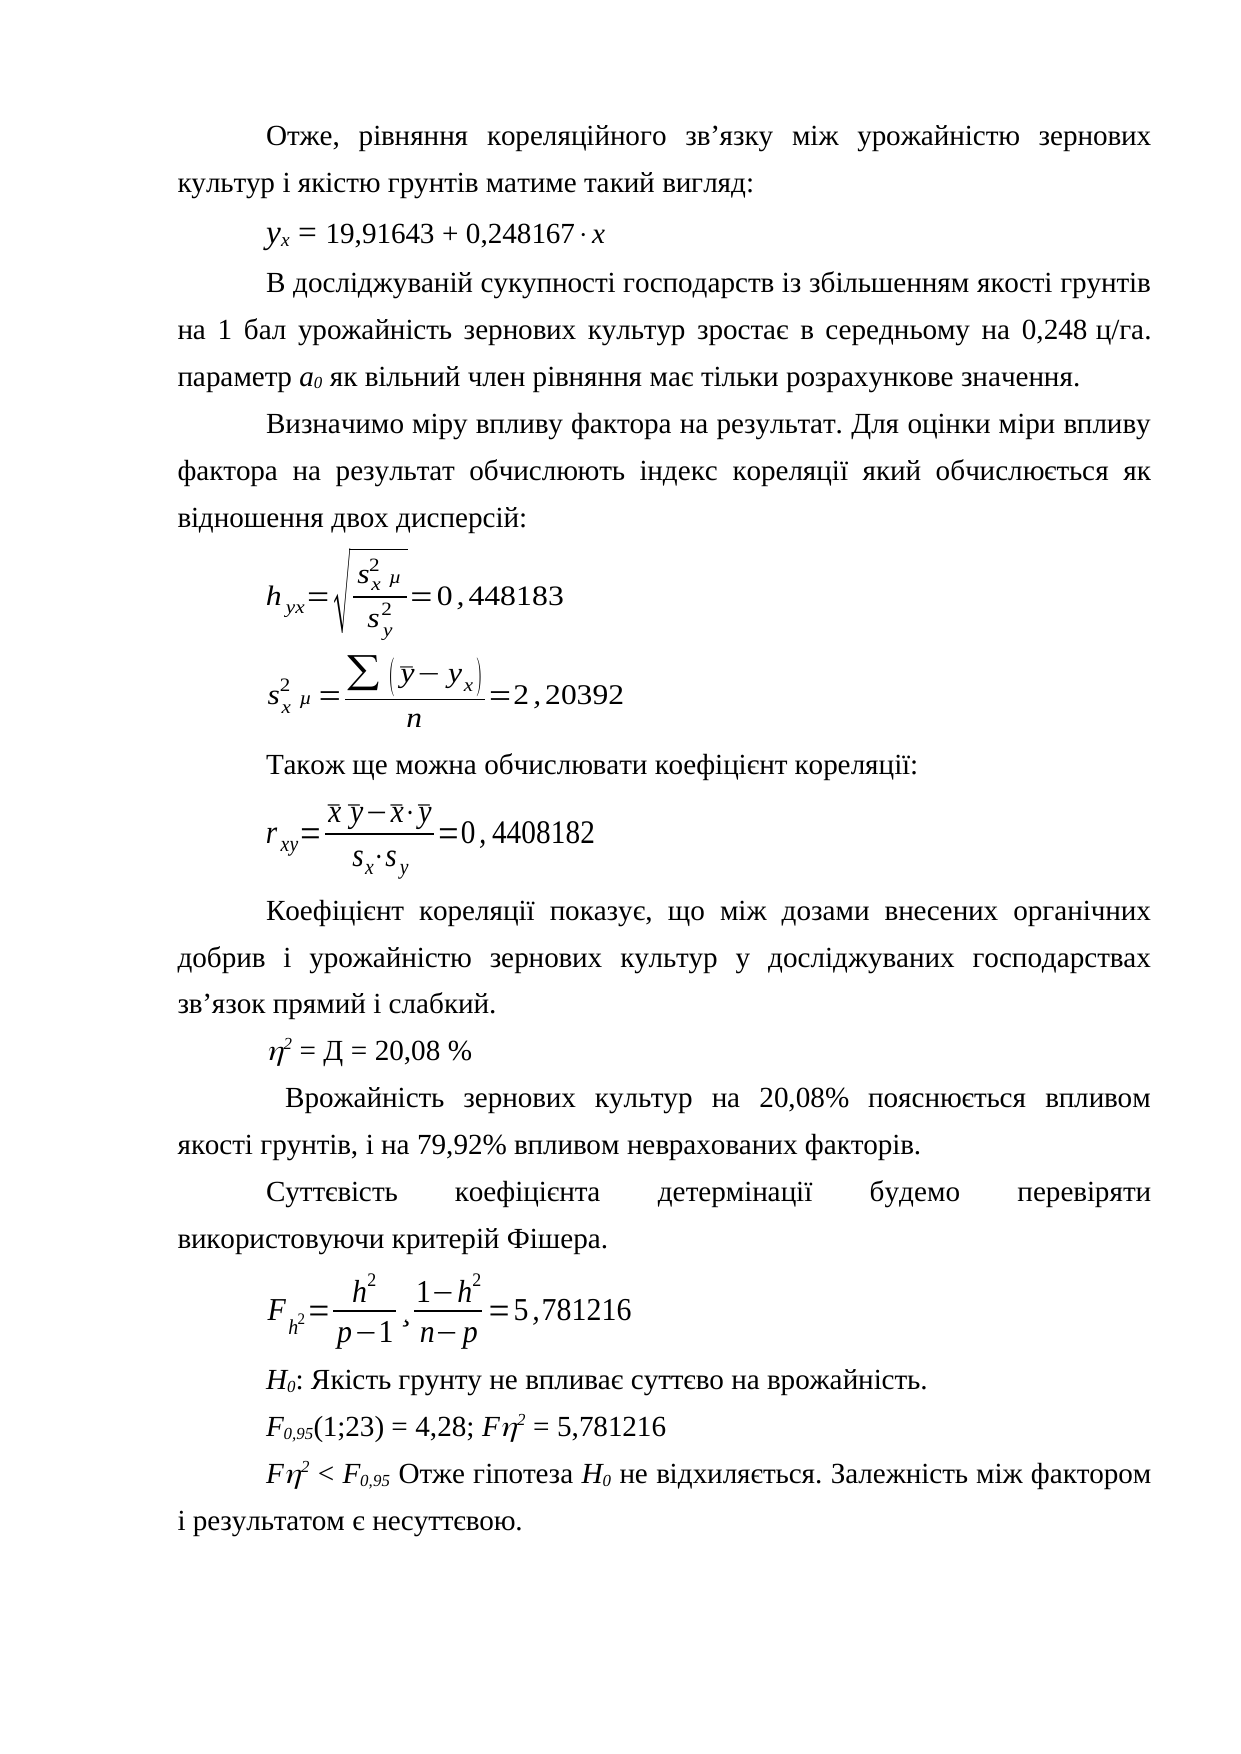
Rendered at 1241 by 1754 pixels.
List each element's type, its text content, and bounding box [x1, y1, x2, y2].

text 2 = Д = 20,08 % [177, 1034, 1152, 1067]
text Н0: Якість грунту не впливає суттєво на врожайність. [177, 1363, 1152, 1396]
text Суттєвість коефіцієнта детермінації будемо перевіряти використовуючи критерій Фішера. [177, 1174, 1152, 1255]
text yx = 19,91643 + 0,248167х [177, 212, 1152, 250]
text Визначимо міру впливу фактора на результат. Для оцінки міри впливу фактора на результат обчислюють індекс кореляції який обчислюється як відношення двох дисперсій: [177, 406, 1152, 533]
text Врожайність зернових культур на 20,08% пояснюється впливом якості грунтів, і на 79,92% впливом неврахованих факторів. [177, 1081, 1152, 1161]
text Отже, рівняння кореляційного зв’язку між урожайністю зернових культур і якістю грунтів матиме такий вигляд: [177, 118, 1152, 198]
text F0,95(1;23) = 4,28; F2 = 5,781216 [177, 1409, 1152, 1443]
text Також ще можна обчислювати коефіцієнт кореляції: [177, 747, 1152, 781]
text F2 < F0,95 Отже гіпотеза Н0 не відхиляється. Залежність між фактором і результатом є несуттєвою. [177, 1456, 1152, 1537]
text В досліджуваній сукупності господарств із збільшенням якості грунтів на 1 бал урожайність зернових культур зростає в середньому на 0,248 ц/га. параметр a0 як вільний член рівняння має тільки розрахункове значення. [177, 266, 1152, 393]
text Коефіцієнт кореляції показує, що між дозами внесених органічних добрив і урожайністю зернових культур у досліджуваних господарствах зв’язок прямий і слабкий. [177, 893, 1152, 1020]
